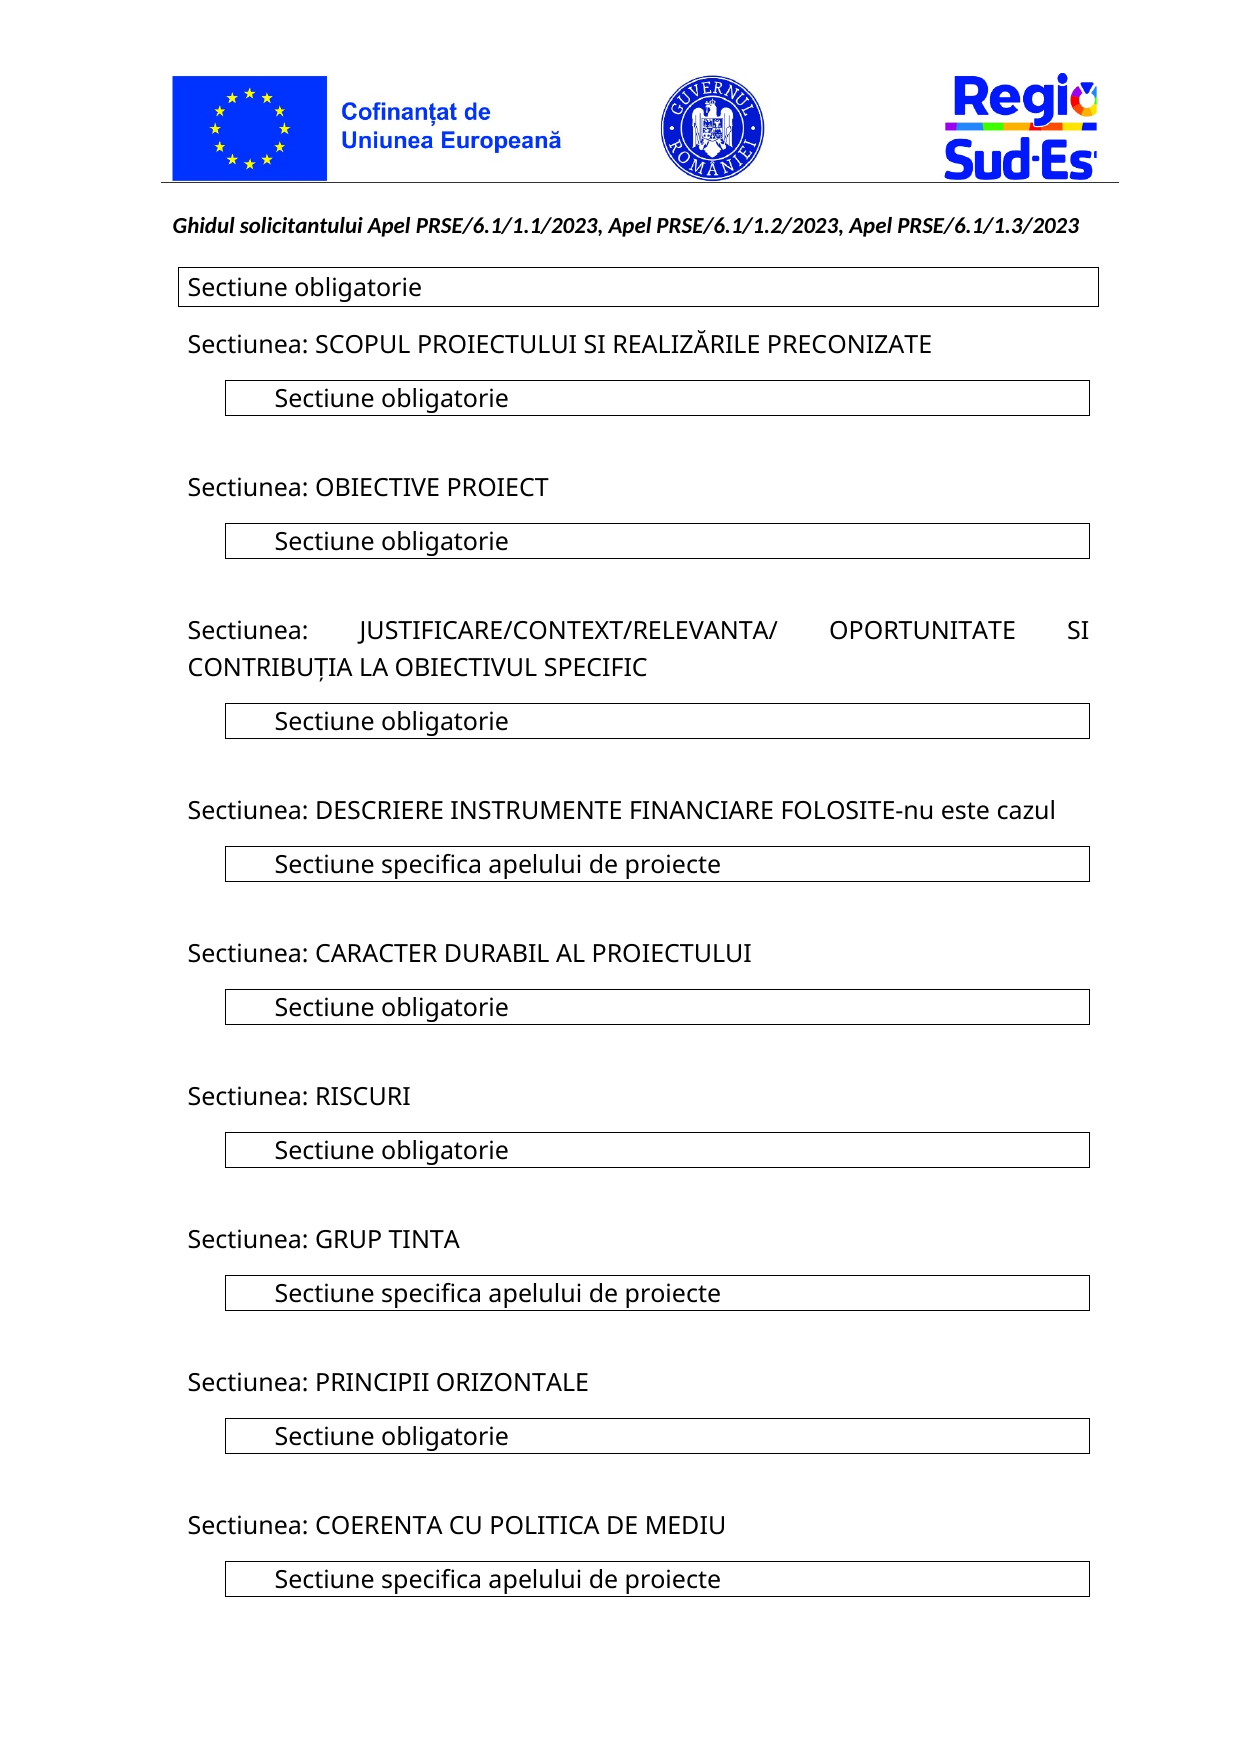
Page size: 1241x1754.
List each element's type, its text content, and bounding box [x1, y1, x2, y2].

text Sectiunea: RISCURI [187, 1078, 1090, 1112]
table_header Sectiune specifica apelului de proiecte [226, 1562, 1089, 1596]
text Sectiunea: JUSTIFICARE/CONTEXT/RELEVANTA/ OPORTUNITATE SI CONTRIBUȚIA LA OBIECTIVUL SPECIFIC [187, 613, 1090, 683]
table_header Sectiune obligatorie [226, 524, 1089, 558]
table_header Sectiune obligatorie [226, 1133, 1089, 1167]
table_header Sectiune obligatorie [226, 990, 1089, 1024]
table_header Sectiune specifica apelului de proiecte [226, 847, 1089, 881]
text Sectiunea: GRUP TINTA [187, 1221, 1090, 1256]
table_header Sectiune specifica apelului de proiecte [226, 1276, 1089, 1310]
table_header Sectiune obligatorie [226, 381, 1089, 415]
table_header Sectiune obligatorie [226, 1419, 1089, 1453]
table_header Sectiune obligatorie [226, 704, 1089, 738]
text Sectiunea: SCOPUL PROIECTULUI SI REALIZĂRILE PRECONIZATE [187, 327, 1090, 361]
text Sectiunea: PRINCIPII ORIZONTALE [187, 1364, 1090, 1398]
picture [172, 73, 1097, 182]
text Sectiunea: COERENTA CU POLITICA DE MEDIU [187, 1507, 1090, 1542]
text Sectiune obligatorie [179, 268, 1098, 306]
text Sectiunea: OBIECTIVE PROIECT [187, 469, 1090, 504]
text Sectiunea: CARACTER DURABIL AL PROIECTULUI [187, 935, 1090, 969]
text Sectiunea: DESCRIERE INSTRUMENTE FINANCIARE FOLOSITE-nu este cazul [187, 792, 1090, 826]
